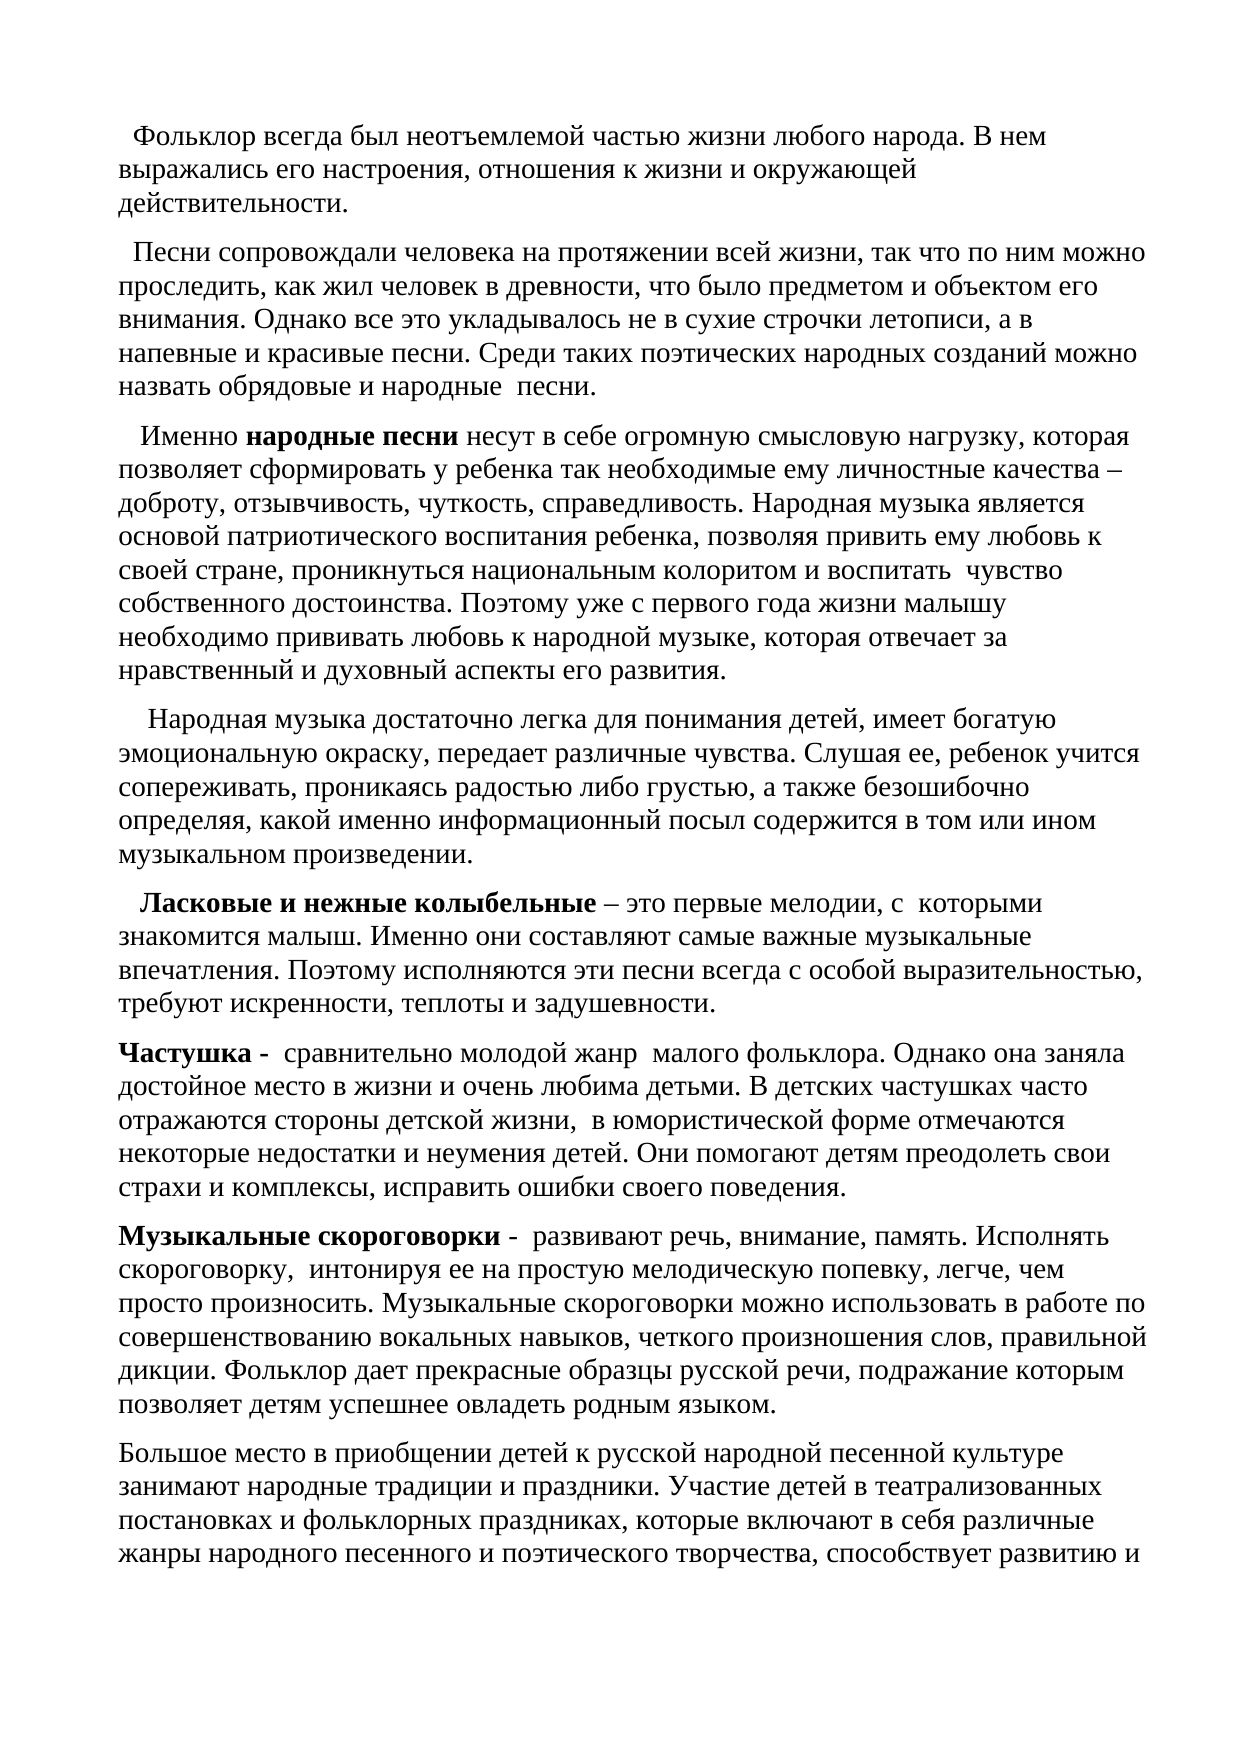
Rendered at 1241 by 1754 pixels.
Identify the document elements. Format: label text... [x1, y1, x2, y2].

text Именно народные песни несут в себе огромную смысловую нагрузку, которая позволяет сформировать у ребенка так необходимые ему личностные качества – доброту, отзывчивость, чуткость, справедливость. Народная музыка является основой патриотического воспитания ребенка, позволяя привить ему любовь к своей стране, проникнуться национальным колоритом и воспитать чувство собственного достоинства. Поэтому уже с первого года жизни малышу необходимо прививать любовь к народной музыке, которая отвечает за нравственный и духовный аспекты его развития. [118, 418, 1152, 686]
text Музыкальные скороговорки - развивают речь, внимание, память. Исполнять скороговорку, интонируя ее на простую мелодическую попевку, легче, чем просто произносить. Музыкальные скороговорки можно использовать в работе по совершенствованию вокальных навыков, четкого произношения слов, правильной дикции. Фольклор дает прекрасные образцы русской речи, подражание которым позволяет детям успешнее овладеть родным языком. [118, 1218, 1152, 1419]
text Народная музыка достаточно легка для понимания детей, имеет богатую эмоциональную окраску, передает различные чувства. Слушая ее, ребенок учится сопереживать, проникаясь радостью либо грустью, а также безошибочно определяя, какой именно информационный посыл содержится в том или ином музыкальном произведении. [118, 702, 1152, 869]
text Фольклор всегда был неотъемлемой частью жизни любого народа. В нем выражались его настроения, отношения к жизни и окружающей действительности. [118, 118, 1152, 219]
text Частушка - сравнительно молодой жанр малого фольклора. Однако она заняла достойное место в жизни и очень любима детьми. В детских частушках часто отражаются стороны детской жизни, в юмористической форме отмечаются некоторые недостатки и неумения детей. Они помогают детям преодолеть свои страхи и комплексы, исправить ошибки своего поведения. [118, 1035, 1152, 1202]
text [118, 1435, 1152, 1569]
text Ласковые и нежные колыбельные – это первые мелодии, с которыми знакомится малыш. Именно они составляют самые важные музыкальные впечатления. Поэтому исполняются эти песни всегда с особой выразительностью, требуют искренности, теплоты и задушевности. [118, 885, 1152, 1019]
text Песни сопровождали человека на протяжении всей жизни, так что по ним можно проследить, как жил человек в древности, что было предметом и объектом его внимания. Однако все это укладывалось не в сухие строчки летописи, а в напевные и красивые песни. Среди таких поэтических народных созданий можно назвать обрядовые и народные песни. [118, 234, 1152, 402]
